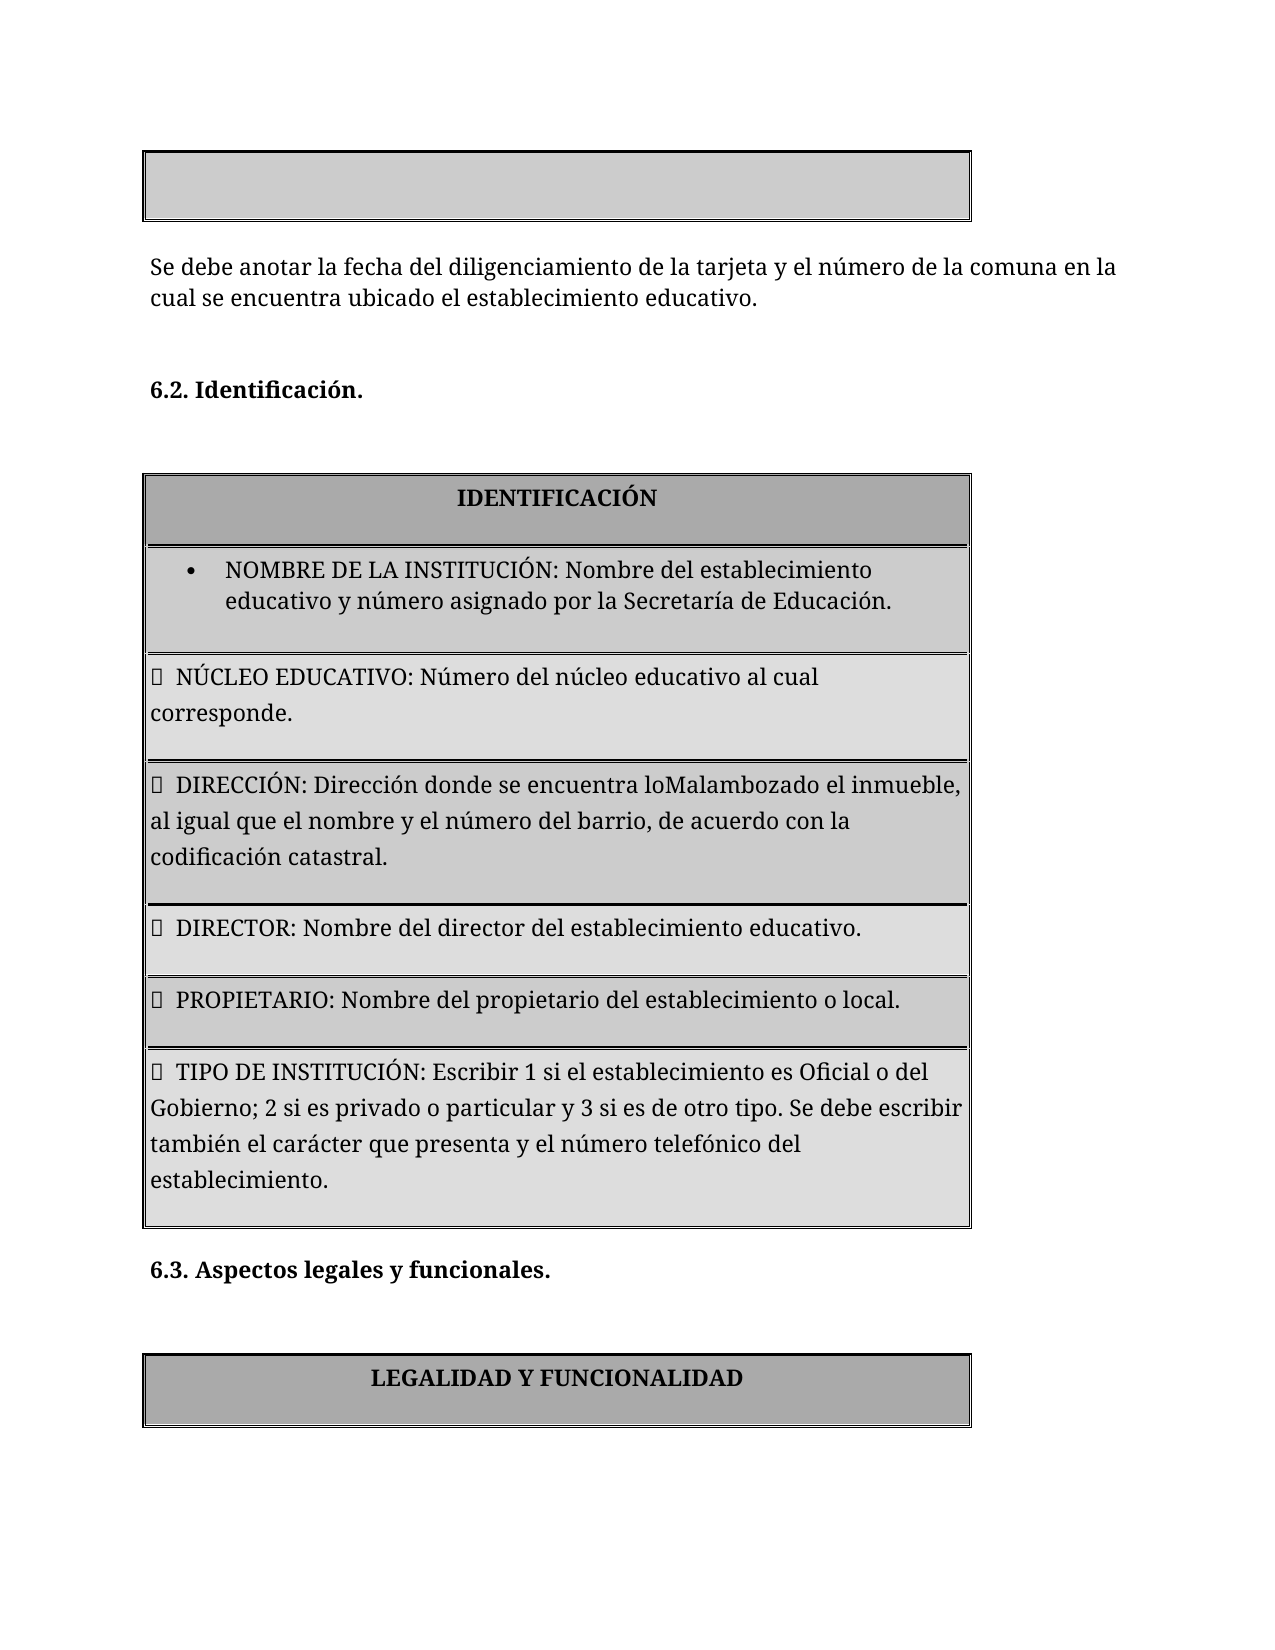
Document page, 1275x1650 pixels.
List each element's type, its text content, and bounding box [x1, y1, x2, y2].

subtitle 6.2. Identificación. [150, 374, 1125, 405]
text Se debe anotar la fecha del diligenciamiento de la tarjeta y el número de la comuna en la cual se encuentra ubicado el establecimiento educativo. [150, 251, 1125, 344]
table_cell  DIRECCIÓN: Dirección donde se encuentra loMalambozado el inmueble, al igual que el nombre y el número del barrio, de acuerdo con la codificación catastral. [146, 759, 969, 903]
table_cell  TIPO DE INSTITUCIÓN: Escribir 1 si el establecimiento es Oficial o del Gobierno; 2 si es privado o particular y 3 si es de otro tipo. Se debe escribir también el carácter que presenta y el número telefónico del establecimiento. [146, 1046, 969, 1226]
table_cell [146, 153, 969, 218]
subtitle 6.3. Aspectos legales y funcionales. [150, 1254, 1125, 1285]
table_header LEGALIDAD Y FUNCIONALIDAD [146, 1356, 969, 1424]
table_cell  DIRECTOR: Nombre del director del establecimiento educativo. [144, 903, 970, 974]
table_header IDENTIFICACIÓN [146, 476, 969, 544]
table_cell NOMBRE DE LA INSTITUCIÓN: Nombre del establecimiento educativo y número asignado por la Secretaría de Educación. [146, 544, 969, 652]
table_cell  NÚCLEO EDUCATIVO: Número del núcleo educativo al cual corresponde. [144, 652, 970, 759]
table_cell  PROPIETARIO: Nombre del propietario del establecimiento o local. [146, 975, 969, 1046]
